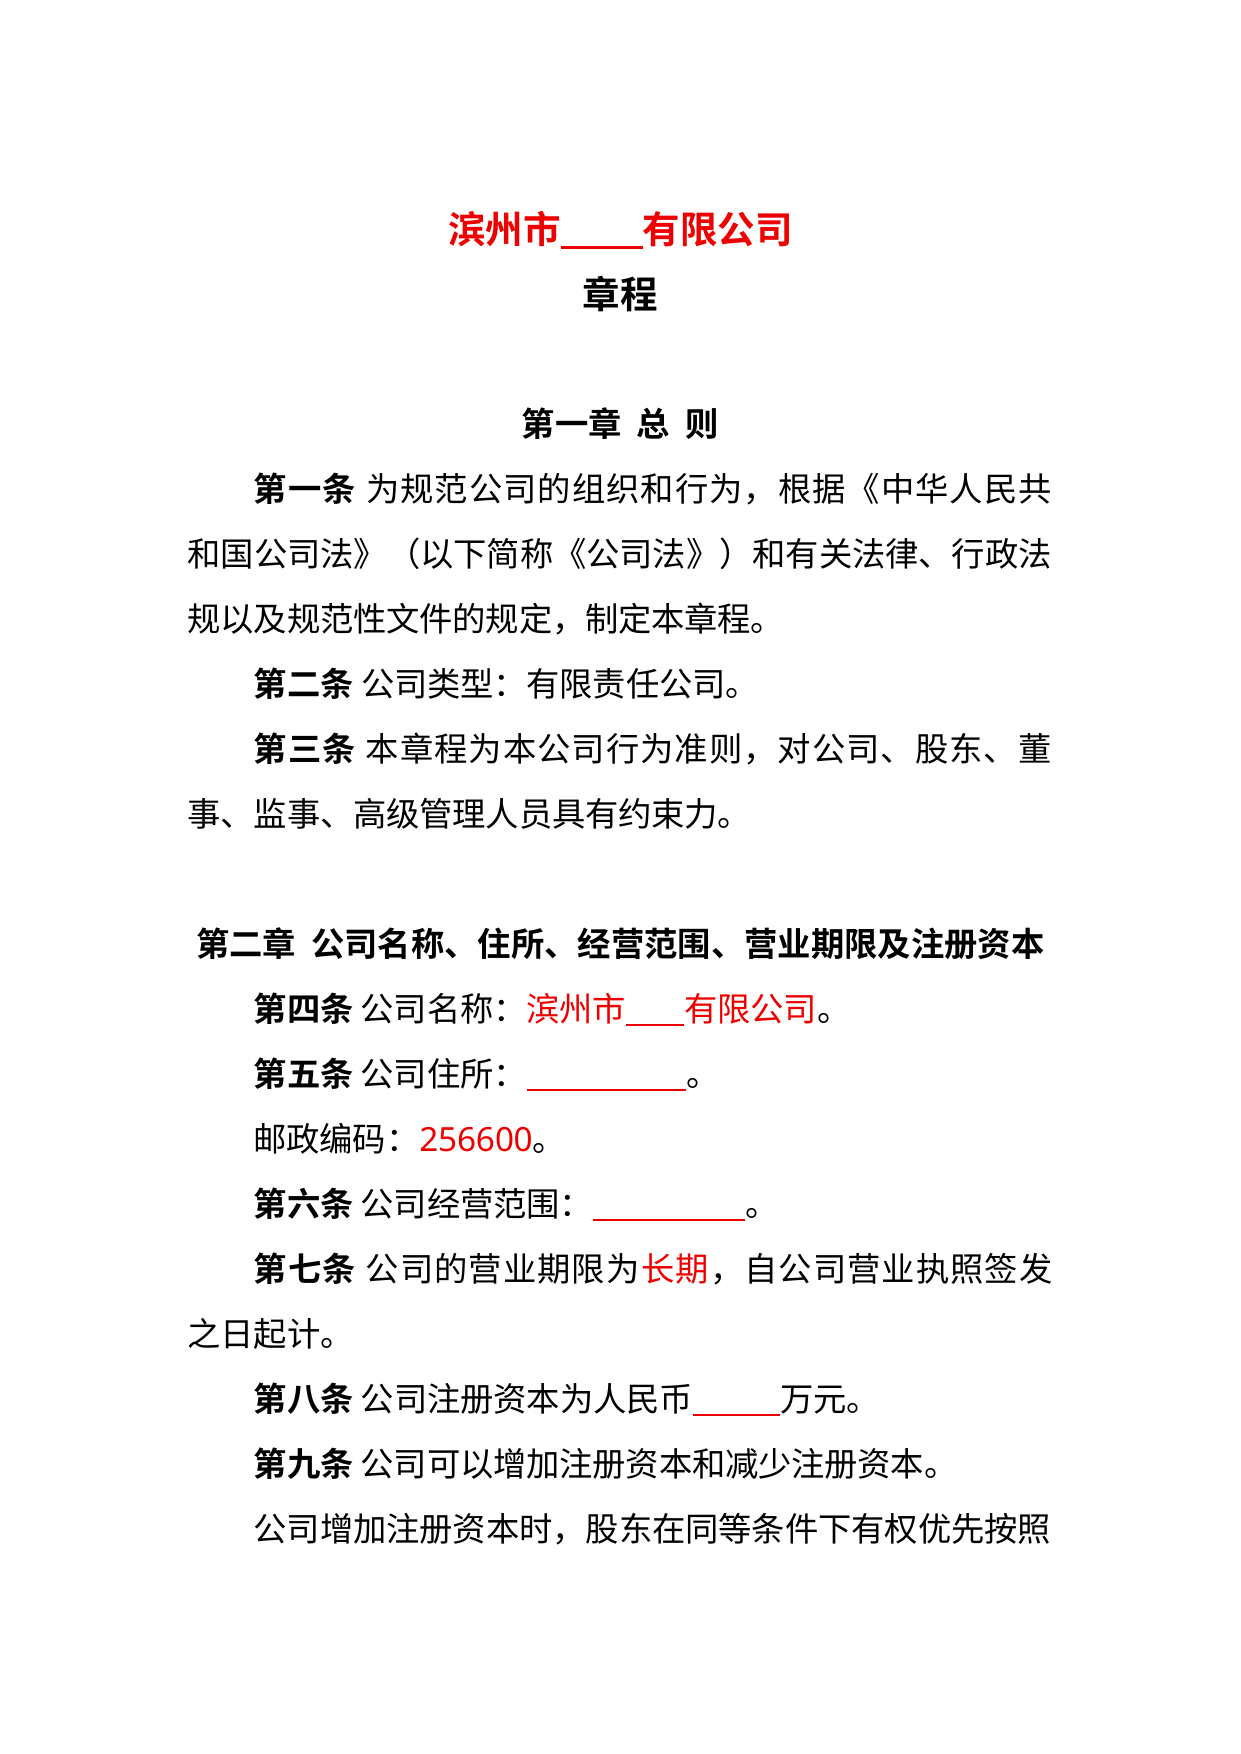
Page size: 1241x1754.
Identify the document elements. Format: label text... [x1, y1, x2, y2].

text 第七条 公司的营业期限为长期，自公司营业执照签发之日起计。 [187, 1234, 1053, 1364]
text 第八条 公司注册资本为人民币 万元。 [187, 1364, 1053, 1429]
text 滨州市 有限公司 [187, 194, 1053, 259]
text 第二章 公司名称、住所、经营范围、营业期限及注册资本 [187, 909, 1053, 974]
text 邮政编码：256600。 [187, 1104, 1053, 1169]
text 第一条 为规范公司的组织和行为，根据《中华人民共和国公司法》（以下简称《公司法》）和有关法律、行政法规以及规范性文件的规定，制定本章程。 [187, 454, 1053, 649]
text 第四条 公司名称：滨州市 有限公司。 [187, 974, 1053, 1039]
text 第二条 公司类型：有限责任公司。 [187, 649, 1053, 714]
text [187, 1494, 1053, 1559]
text 第三条 本章程为本公司行为准则，对公司、股东、董事、监事、高级管理人员具有约束力。 [187, 714, 1053, 844]
text 第一章 总 则 [187, 389, 1053, 454]
text 第九条 公司可以增加注册资本和减少注册资本。 [187, 1429, 1053, 1494]
text 章程 [187, 259, 1053, 324]
text 第五条 公司住所： 。 [187, 1039, 1053, 1104]
text 第六条 公司经营范围： 。 [187, 1169, 1053, 1234]
